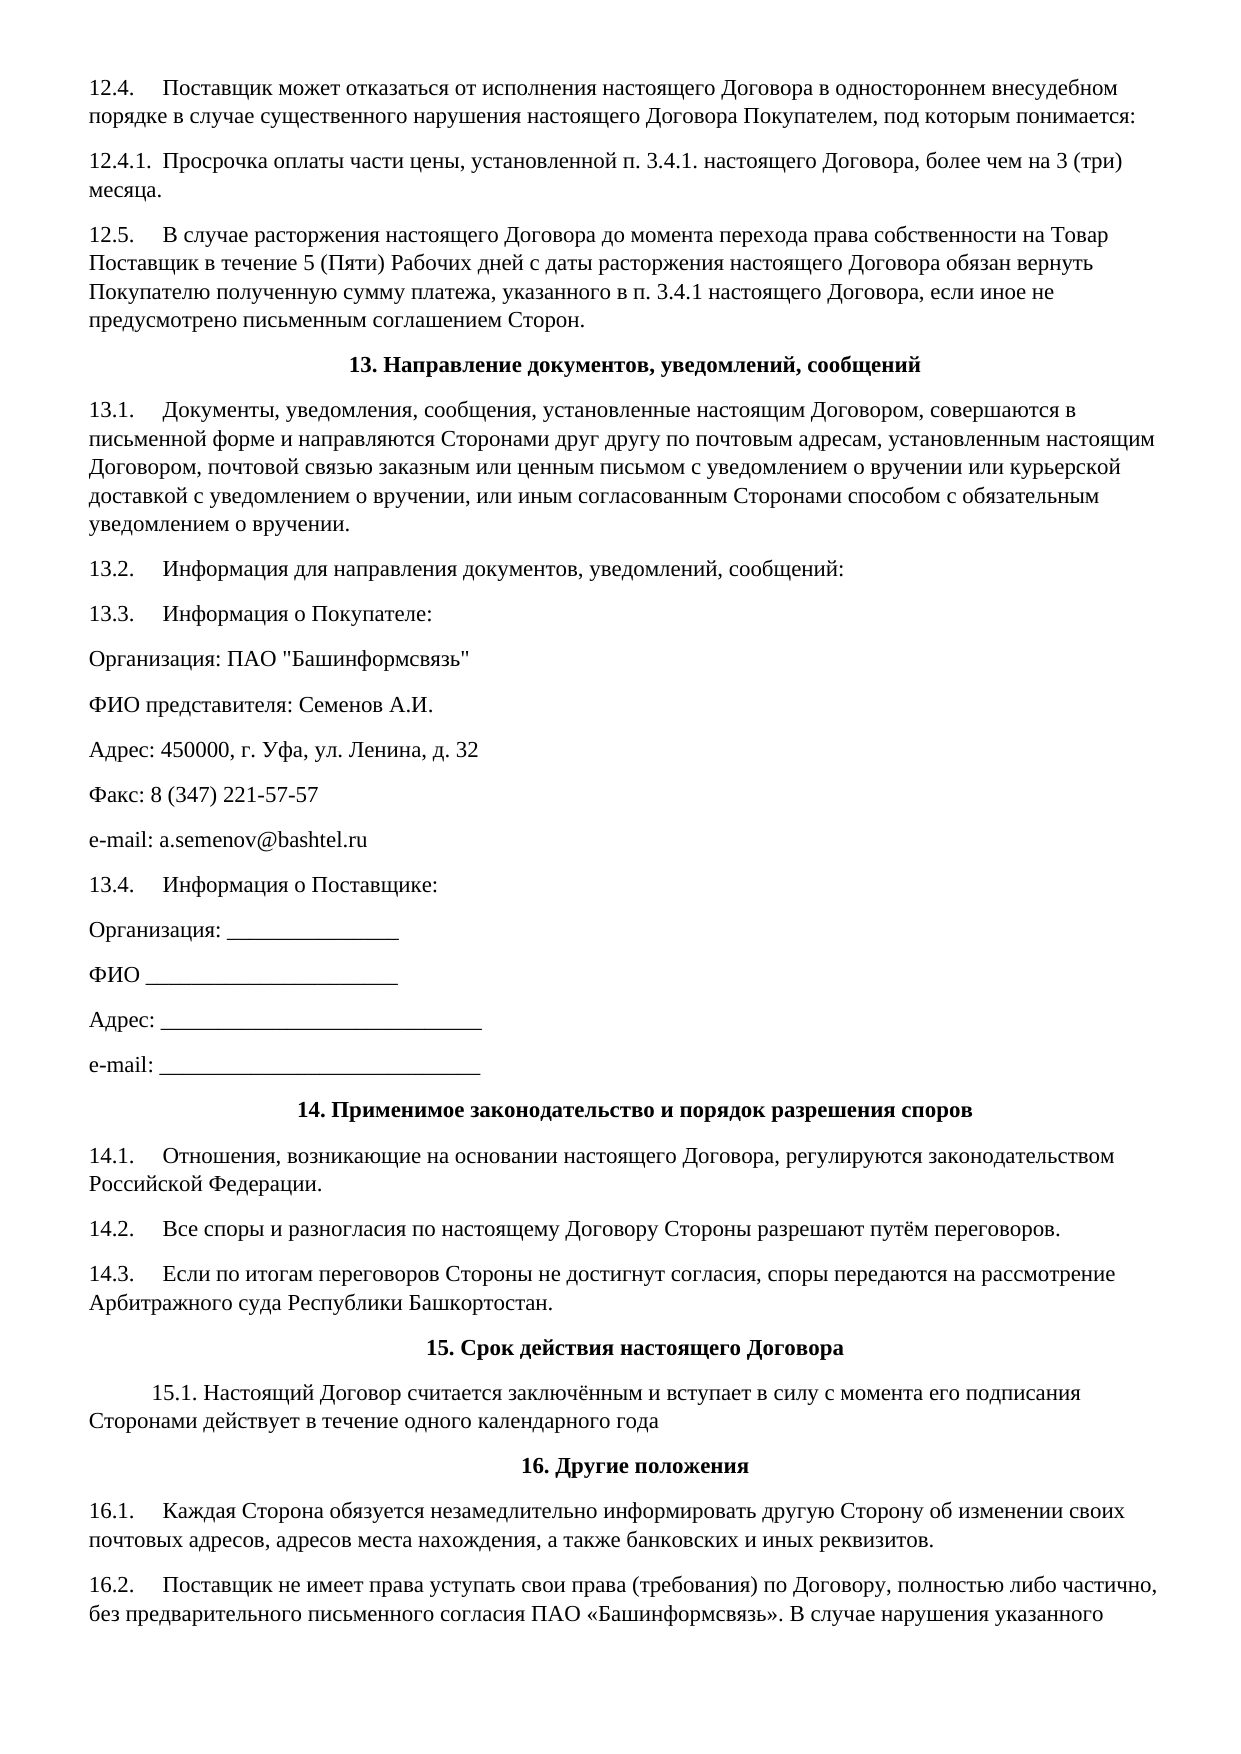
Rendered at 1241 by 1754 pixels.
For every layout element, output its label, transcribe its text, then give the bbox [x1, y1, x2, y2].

text 16.1. Каждая Сторона обязуется незамедлительно информировать другую Сторону об изменении своих почтовых адресов, адресов места нахождения, а также банковских и иных реквизитов. [89, 1498, 1181, 1552]
text 12.4. Поставщик может отказаться от исполнения настоящего Договора в одностороннем внесудебном порядке в случае существенного нарушения настоящего Договора Покупателем, под которым понимается: [89, 74, 1181, 129]
text 13.1. Документы, уведомления, сообщения, установленные настоящим Договором, совершаются в письменной форме и направляются Сторонами друг другу по почтовым адресам, установленным настоящим Договором, почтовой связью заказным или ценным письмом с уведомлением о вручении или курьерской доставкой с уведомлением о вручении, или иным согласованным Сторонами способом с обязательным уведомлением о вручении. [89, 396, 1181, 537]
text 14.1. Отношения, возникающие на основании настоящего Договора, регулируются законодательством Российской Федерации. [89, 1142, 1181, 1196]
text ФИО ______________________ [89, 961, 1181, 988]
text 14. Применимое законодательство и порядок разрешения споров [89, 1097, 1181, 1123]
text 13.3. Информация о Покупателе: [89, 600, 1181, 627]
text Организация: ПАО "Башинформсвязь" [89, 646, 1181, 672]
text Адрес: 450000, г. Уфа, ул. Ленина, д. 32 [89, 736, 1181, 762]
text e-mail: ____________________________ [89, 1051, 1181, 1078]
text 14.3. Если по итогам переговоров Стороны не достигнут согласия, споры передаются на рассмотрение Арбитражного суда Республики Башкортостан. [89, 1260, 1181, 1315]
text Адрес: ____________________________ [89, 1006, 1181, 1033]
text 14.2. Все споры и разногласия по настоящему Договору Стороны разрешают путём переговоров. [89, 1215, 1181, 1242]
text e-mail: a.semenov@bashtel.ru [89, 826, 1181, 852]
text Факс: 8 (347) 221-57-57 [89, 781, 1181, 807]
text ФИО представителя: Семенов А.И. [89, 691, 1181, 717]
text 16. Другие положения [89, 1452, 1181, 1479]
text 13. Направление документов, уведомлений, сообщений [89, 351, 1181, 378]
text 12.5. В случае расторжения настоящего Договора до момента перехода права собственности на Товар Поставщик в течение 5 (Пяти) Рабочих дней с даты расторжения настоящего Договора обязан вернуть Покупателю полученную сумму платежа, указанного в п. 3.4.1 настоящего Договора, если иное не предусмотрено письменным соглашением Сторон. [89, 221, 1181, 333]
text 13.2. Информация для направления документов, уведомлений, сообщений: [89, 555, 1181, 582]
text Организация: _______________ [89, 916, 1181, 942]
text 12.4.1. Просрочка оплаты части цены, установленной п. 3.4.1. настоящего Договора, более чем на 3 (три) месяца. [89, 147, 1181, 202]
text 15. Срок действия настоящего Договора [89, 1334, 1181, 1360]
text 13.4. Информация о Поставщике: [89, 871, 1181, 897]
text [89, 1571, 1181, 1626]
text 15.1. Настоящий Договор считается заключённым и вступает в силу с момента его подписания Сторонами действует в течение одного календарного года [89, 1379, 1181, 1434]
